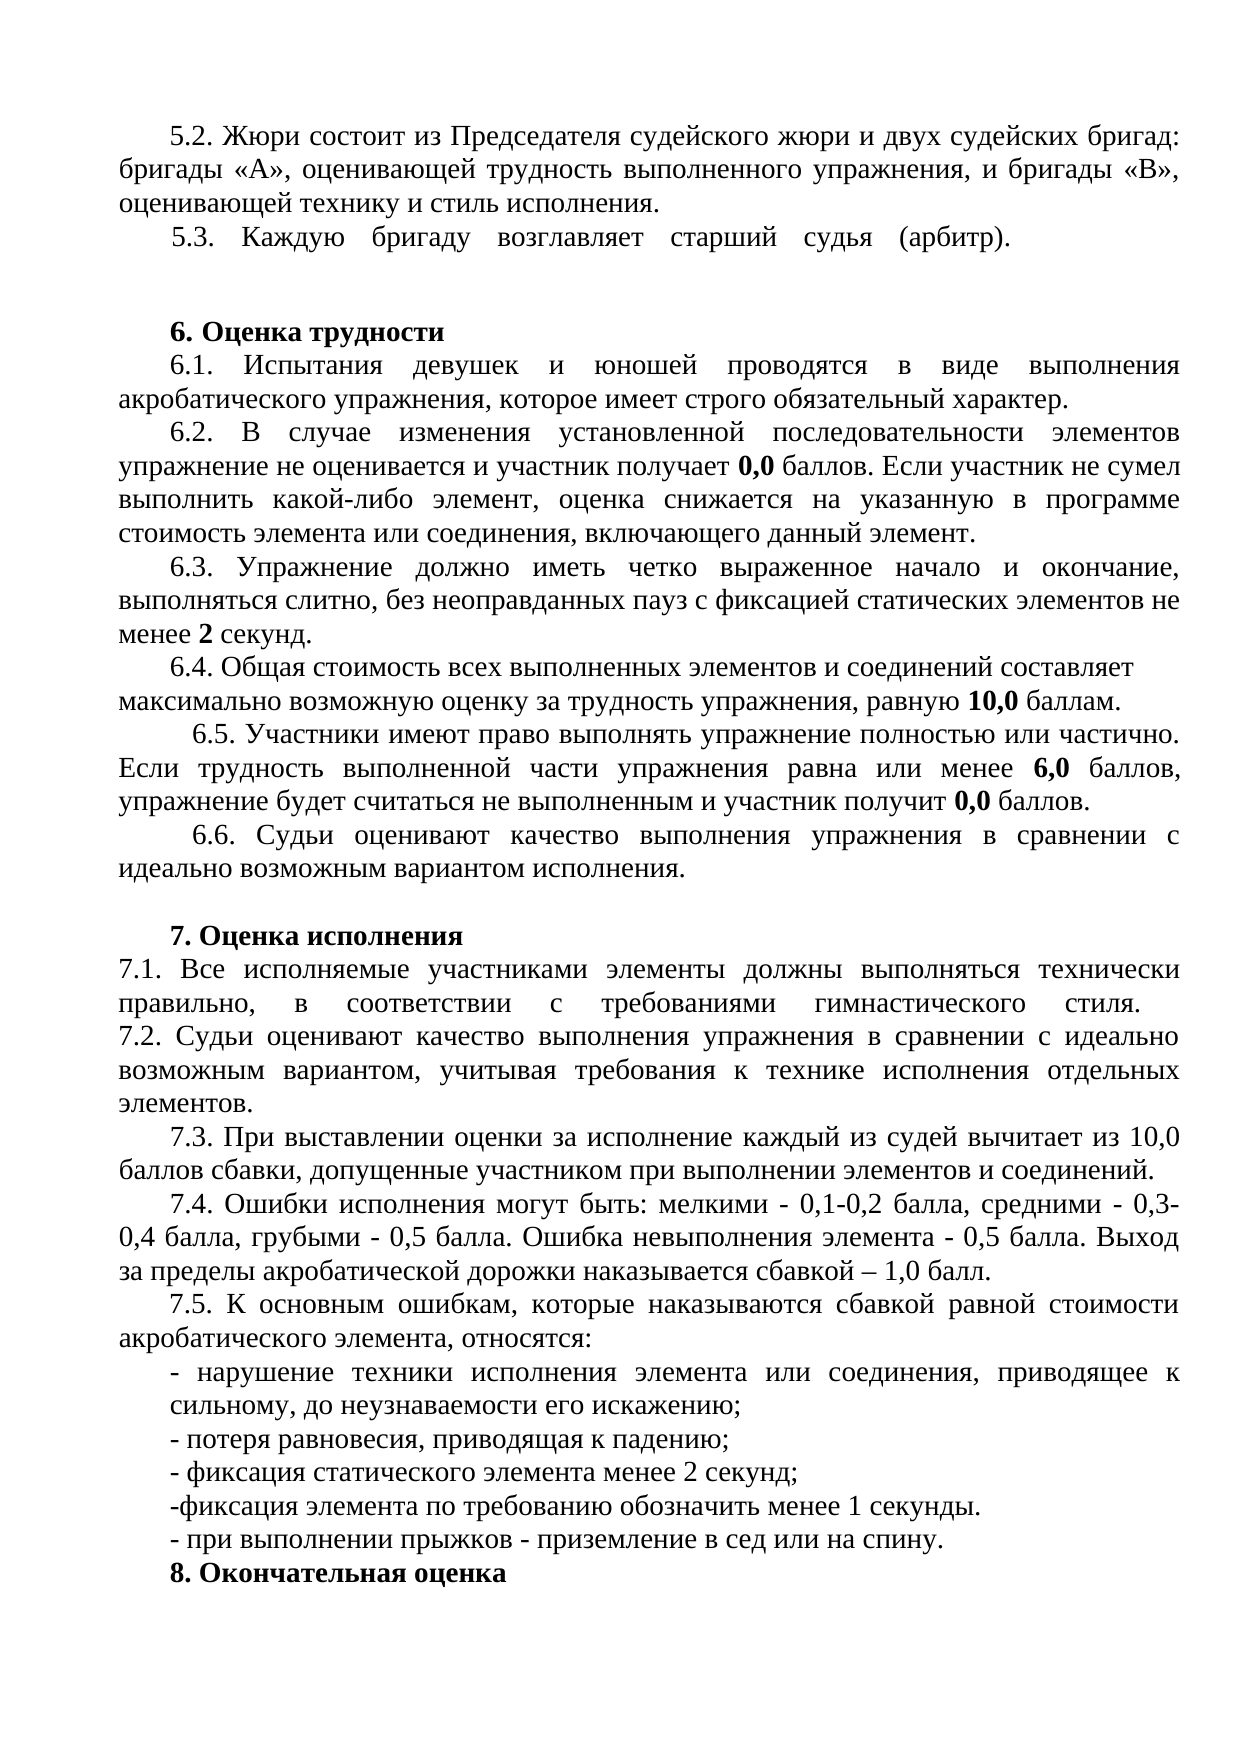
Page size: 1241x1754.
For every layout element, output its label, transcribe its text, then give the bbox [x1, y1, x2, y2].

text 6. Оценка трудности [169, 280, 1181, 347]
text максимально возможную оценку за трудность упражнения, равную 10,0 баллам. [118, 683, 1181, 716]
text 8. Окончательная оценка [169, 1555, 1181, 1588]
text 6.6. Судьи оценивают качество выполнения упражнения в сравнении с идеально возможным вариантом исполнения. [118, 817, 1181, 884]
text 7.4. Ошибки исполнения могут быть: мелкими - 0,1-0,2 балла, средними - 0,3- 0,4 балла, грубыми - 0,5 балла. Ошибка невыполнения элемента - 0,5 балла. Выход за пределы акробатической дорожки наказывается сбавкой – 1,0 балл. [118, 1186, 1181, 1287]
text 7. Оценка исполнения [169, 918, 1181, 951]
text -фиксация элемента по требованию обозначить менее 1 секунды. [169, 1488, 1181, 1521]
text - нарушение техники исполнения элемента или соединения, приводящее к сильному, до неузнаваемости его искажению; [169, 1354, 1181, 1421]
text 6.1. Испытания девушек и юношей проводятся в виде выполнения акробатического упражнения, которое имеет строго обязательный характер. [118, 347, 1181, 414]
text - потеря равновесия, приводящая к падению; [169, 1421, 1181, 1454]
text 7.5. К основным ошибкам, которые наказываются сбавкой равной стоимости акробатического элемента, относятся: [118, 1287, 1180, 1354]
text - фиксация статического элемента менее 2 секунд; [169, 1454, 1181, 1488]
text 7.3. При выставлении оценки за исполнение каждый из судей вычитает из 10,0 баллов сбавки, допущенные участником при выполнении элементов и соединений. [118, 1119, 1181, 1186]
text - при выполнении прыжков - приземление в сед или на спину. [169, 1521, 1181, 1555]
text 6.4. Общая стоимость всех выполненных элементов и соединений составляет [118, 649, 1181, 683]
text 6.2. В случае изменения установленной последовательности элементов упражнение не оценивается и участник получает 0,0 баллов. Если участник не сумел выполнить какой-либо элемент, оценка снижается на указанную в программе стоимость элемента или соединения, включающего данный элемент. [118, 414, 1181, 549]
text 6.5. Участники имеют право выполнять упражнение полностью или частично. Если трудность выполненной части упражнения равна или менее 6,0 баллов, упражнение будет считаться не выполненным и участник получит 0,0 баллов. [118, 716, 1181, 817]
text 5.2. Жюри состоит из Председателя судейского жюри и двух судейских бригад: бригады «А», оценивающей трудность выполненного упражнения, и бригады «В», оценивающей технику и стиль исполнения. [118, 118, 1181, 219]
text 5.3. Каждую бригаду возглавляет старший судья (арбитр). [171, 219, 1038, 280]
text 6.3. Упражнение должно иметь четко выраженное начало и окончание, выполняться слитно, без неоправданных пауз с фиксацией статических элементов не менее 2 секунд. [118, 549, 1181, 649]
text 7.1. Все исполняемые участниками элементы должны выполняться технически правильно, в соответствии с требованиями гимнастического стиля. 7.2. Судьи оценивают качество выполнения упражнения в сравнении с идеально возможным вариантом, учитывая требования к технике исполнения отдельных элементов. [118, 951, 1181, 1119]
